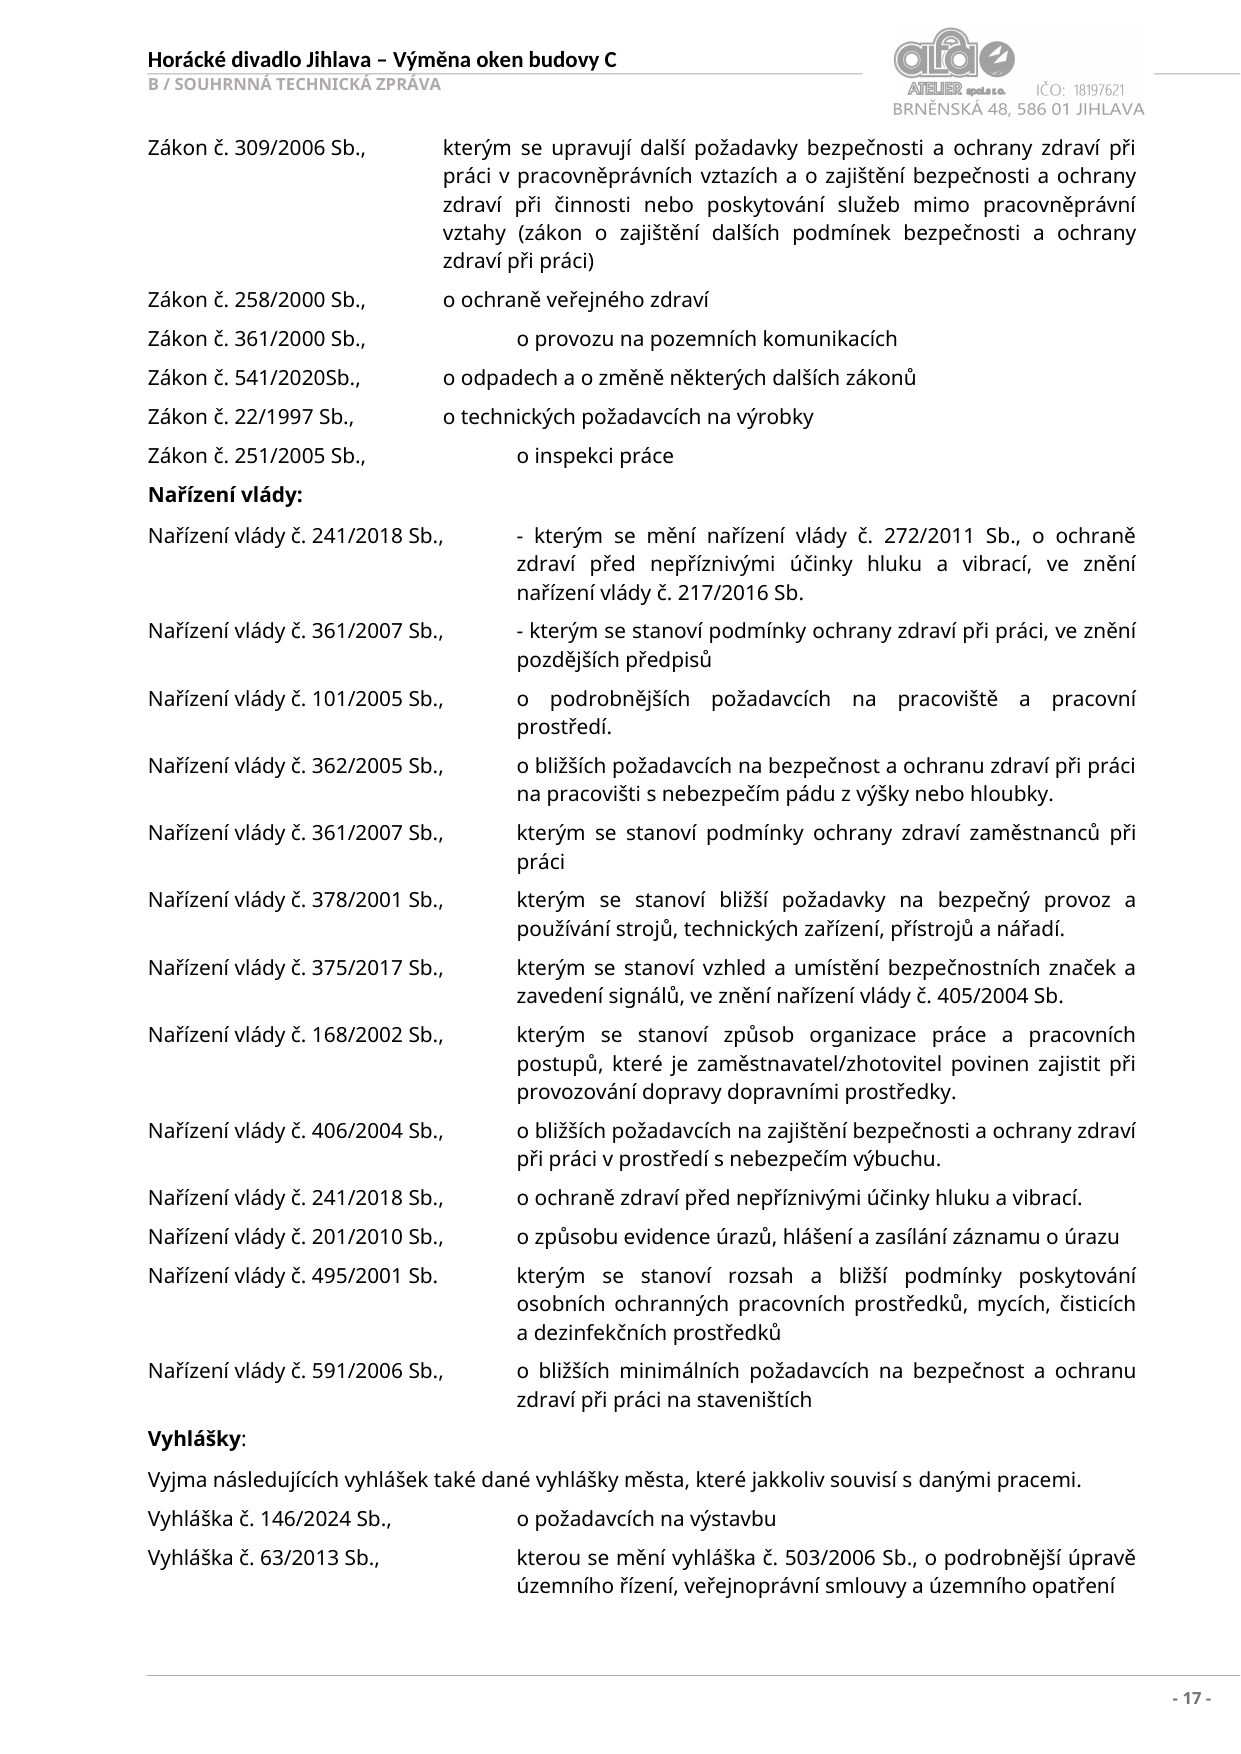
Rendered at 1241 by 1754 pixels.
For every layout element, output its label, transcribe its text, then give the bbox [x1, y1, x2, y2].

text Nařízení vlády č. 378/2001 Sb., kterým se stanoví bližší požadavky na bezpečný provoz a používání strojů, technických zařízení, přístrojů a nářadí. [148, 886, 1137, 942]
text Zákon č. 258/2000 Sb., o ochraně veřejného zdraví [148, 286, 1137, 314]
text Nařízení vlády č. 101/2005 Sb., o podrobnějších požadavcích na pracoviště a pracovní prostředí. [148, 684, 1137, 741]
text Nařízení vlády č. 168/2002 Sb., kterým se stanoví způsob organizace práce a pracovních postupů, které je zaměstnavatel/zhotovitel povinen zajistit při provozování dopravy dopravními prostředky. [148, 1020, 1137, 1106]
text Nařízení vlády č. 201/2010 Sb., o způsobu evidence úrazů, hlášení a zasílání záznamu o úrazu [148, 1222, 1137, 1251]
text Zákon č. 251/2005 Sb., o inspekci práce [148, 441, 1137, 469]
text Nařízení vlády: [148, 480, 1137, 508]
text Nařízení vlády č. 591/2006 Sb., o bližších minimálních požadavcích na bezpečnost a ochranu zdraví při práci na staveništích [148, 1357, 1137, 1413]
text Zákon č. 309/2006 Sb., kterým se upravují další požadavky bezpečnosti a ochrany zdraví při práci v pracovněprávních vztazích a o zajištění bezpečnosti a ochrany zdraví při činnosti nebo poskytování služeb mimo pracovněprávní vztahy (zákon o zajištění dalších podmínek bezpečnosti a ochrany zdraví při práci) [148, 133, 1137, 275]
text Zákon č. 22/1997 Sb., o technických požadavcích na výrobky [148, 402, 1137, 431]
text Nařízení vlády č. 495/2001 Sb. kterým se stanoví rozsah a bližší podmínky poskytování osobních ochranných pracovních prostředků, mycích, čisticích a dezinfekčních prostředků [148, 1261, 1137, 1346]
text Nařízení vlády č. 361/2007 Sb., - kterým se stanoví podmínky ochrany zdraví při práci, ve znění pozdějších předpisů [148, 616, 1137, 673]
text Vyhláška č. 63/2013 Sb., kterou se mění vyhláška č. 503/2006 Sb., o podrobnější úpravě územního řízení, veřejnoprávní smlouvy a územního opatření [148, 1543, 1137, 1599]
text Zákon č. 361/2000 Sb., o provozu na pozemních komunikacích [148, 324, 1137, 353]
text Zákon č. 541/2020Sb., o odpadech a o změně některých dalších zákonů [148, 363, 1137, 392]
text Vyhlášky: [148, 1424, 1137, 1452]
text Nařízení vlády č. 241/2018 Sb., - kterým se mění nařízení vlády č. 272/2011 Sb., o ochraně zdraví před nepříznivými účinky hluku a vibrací, ve znění nařízení vlády č. 217/2016 Sb. [148, 521, 1137, 606]
text Nařízení vlády č. 375/2017 Sb., kterým se stanoví vzhled a umístění bezpečnostních značek a zavedení signálů, ve znění nařízení vlády č. 405/2004 Sb. [148, 953, 1137, 1010]
text Nařízení vlády č. 362/2005 Sb., o bližších požadavcích na bezpečnost a ochranu zdraví při práci na pracovišti s nebezpečím pádu z výšky nebo hloubky. [148, 751, 1137, 808]
text Nařízení vlády č. 361/2007 Sb., kterým se stanoví podmínky ochrany zdraví zaměstnanců při práci [148, 818, 1137, 875]
text Nařízení vlády č. 406/2004 Sb., o bližších požadavcích na zajištění bezpečnosti a ochrany zdraví při práci v prostředí s nebezpečím výbuchu. [148, 1116, 1137, 1173]
text Vyjma následujících vyhlášek také dané vyhlášky města, které jakkoliv souvisí s danými pracemi. [148, 1465, 1137, 1493]
text Nařízení vlády č. 241/2018 Sb., o ochraně zdraví před nepříznivými účinky hluku a vibrací. [148, 1183, 1137, 1212]
text Vyhláška č. 146/2024 Sb., o požadavcích na výstavbu [148, 1504, 1137, 1532]
